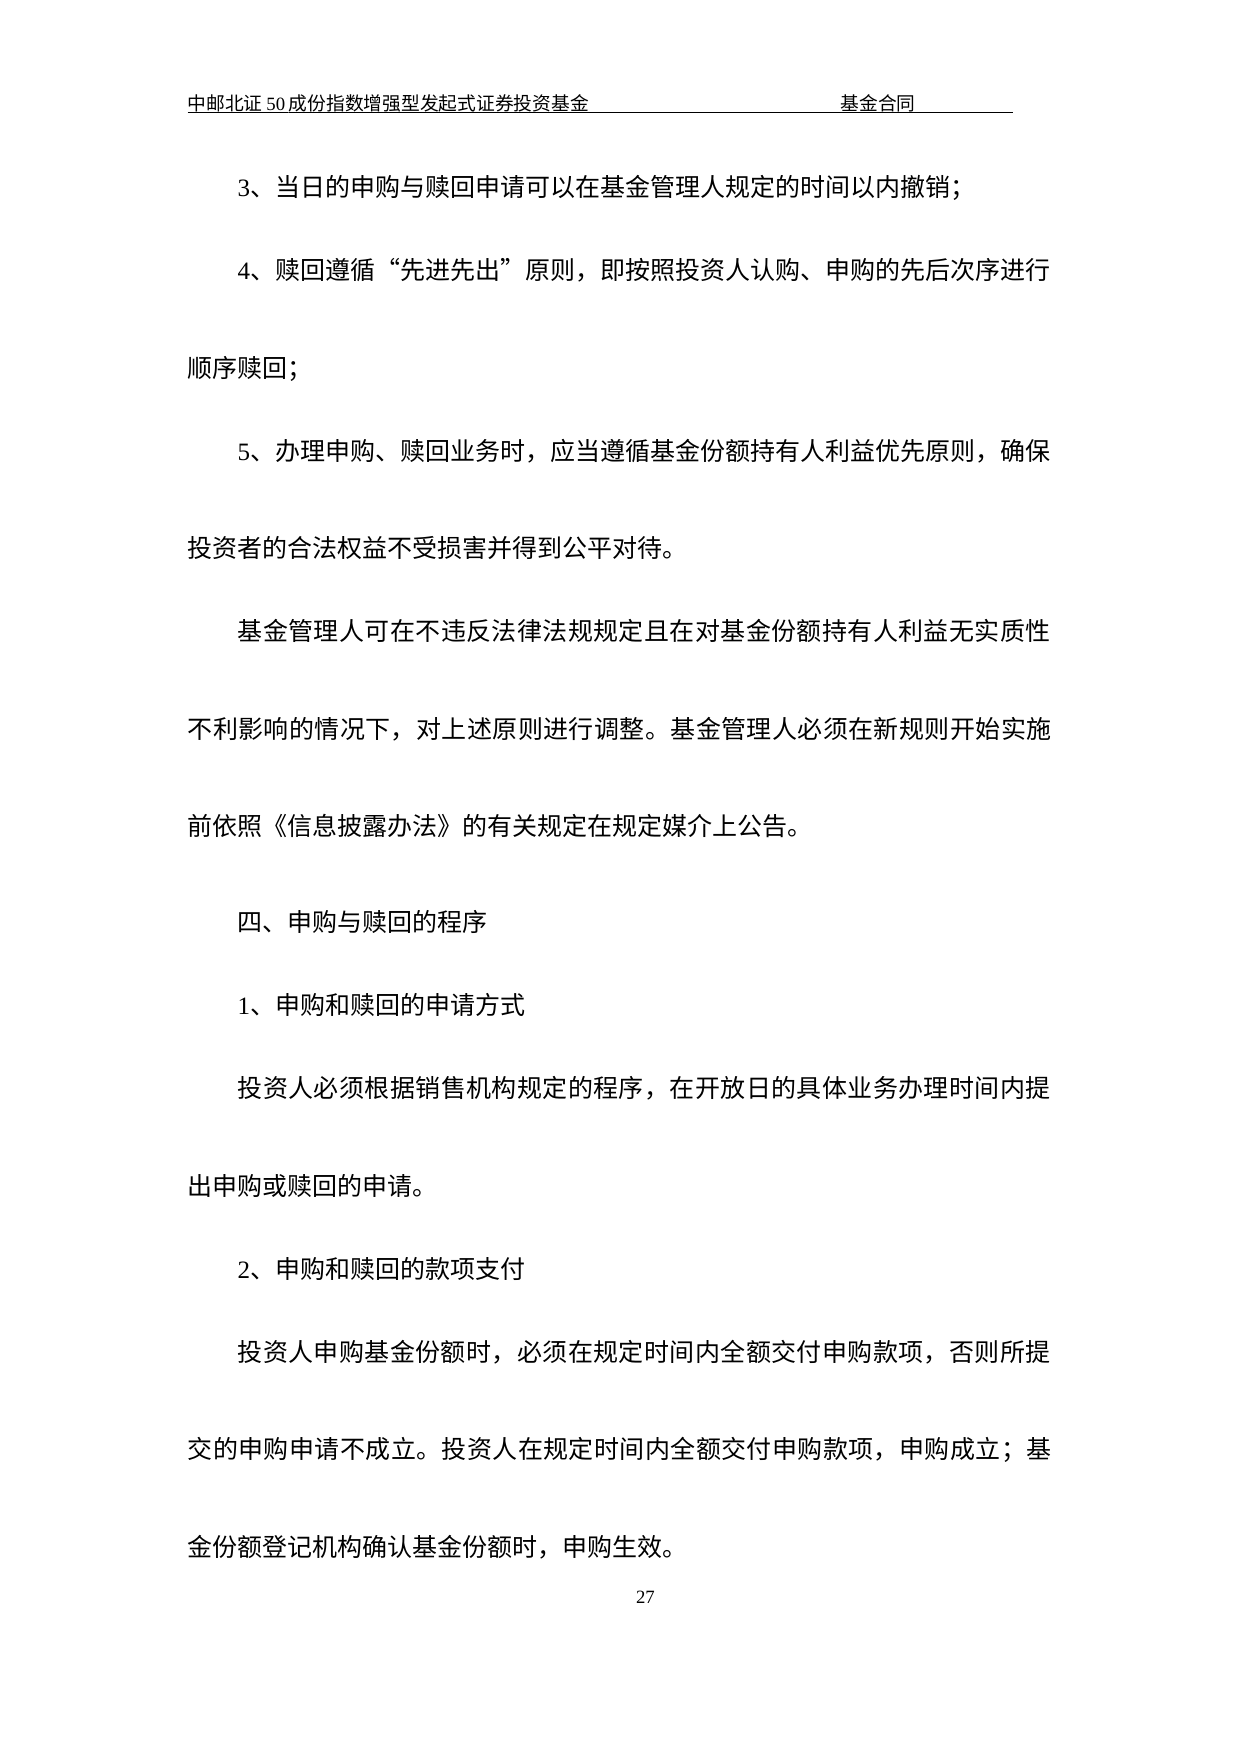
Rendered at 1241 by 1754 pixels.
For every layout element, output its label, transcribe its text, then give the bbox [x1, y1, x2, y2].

text 5、办理申购、赎回业务时，应当遵循基金份额持有人利益优先原则，确保投资者的合法权益不受损害并得到公平对待。 [187, 417, 1053, 579]
text 投资人申购基金份额时，必须在规定时间内全额交付申购款项，否则所提交的申购申请不成立。投资人在规定时间内全额交付申购款项，申购成立；基金份额登记机构确认基金份额时，申购生效。 [187, 1318, 1053, 1578]
subtitle 四、申购与赎回的程序 [187, 888, 1028, 953]
text 1、申购和赎回的申请方式 [187, 971, 1053, 1036]
text 基金管理人可在不违反法律法规规定且在对基金份额持有人利益无实质性不利影响的情况下，对上述原则进行调整。基金管理人必须在新规则开始实施前依照《信息披露办法》的有关规定在规定媒介上公告。 [187, 597, 1053, 857]
text 投资人必须根据销售机构规定的程序，在开放日的具体业务办理时间内提出申购或赎回的申请。 [187, 1054, 1053, 1217]
text 3、当日的申购与赎回申请可以在基金管理人规定的时间以内撤销； [187, 153, 1053, 218]
text 2、申购和赎回的款项支付 [187, 1235, 1053, 1300]
text 4、赎回遵循“先进先出”原则，即按照投资人认购、申购的先后次序进行顺序赎回； [187, 236, 1053, 399]
